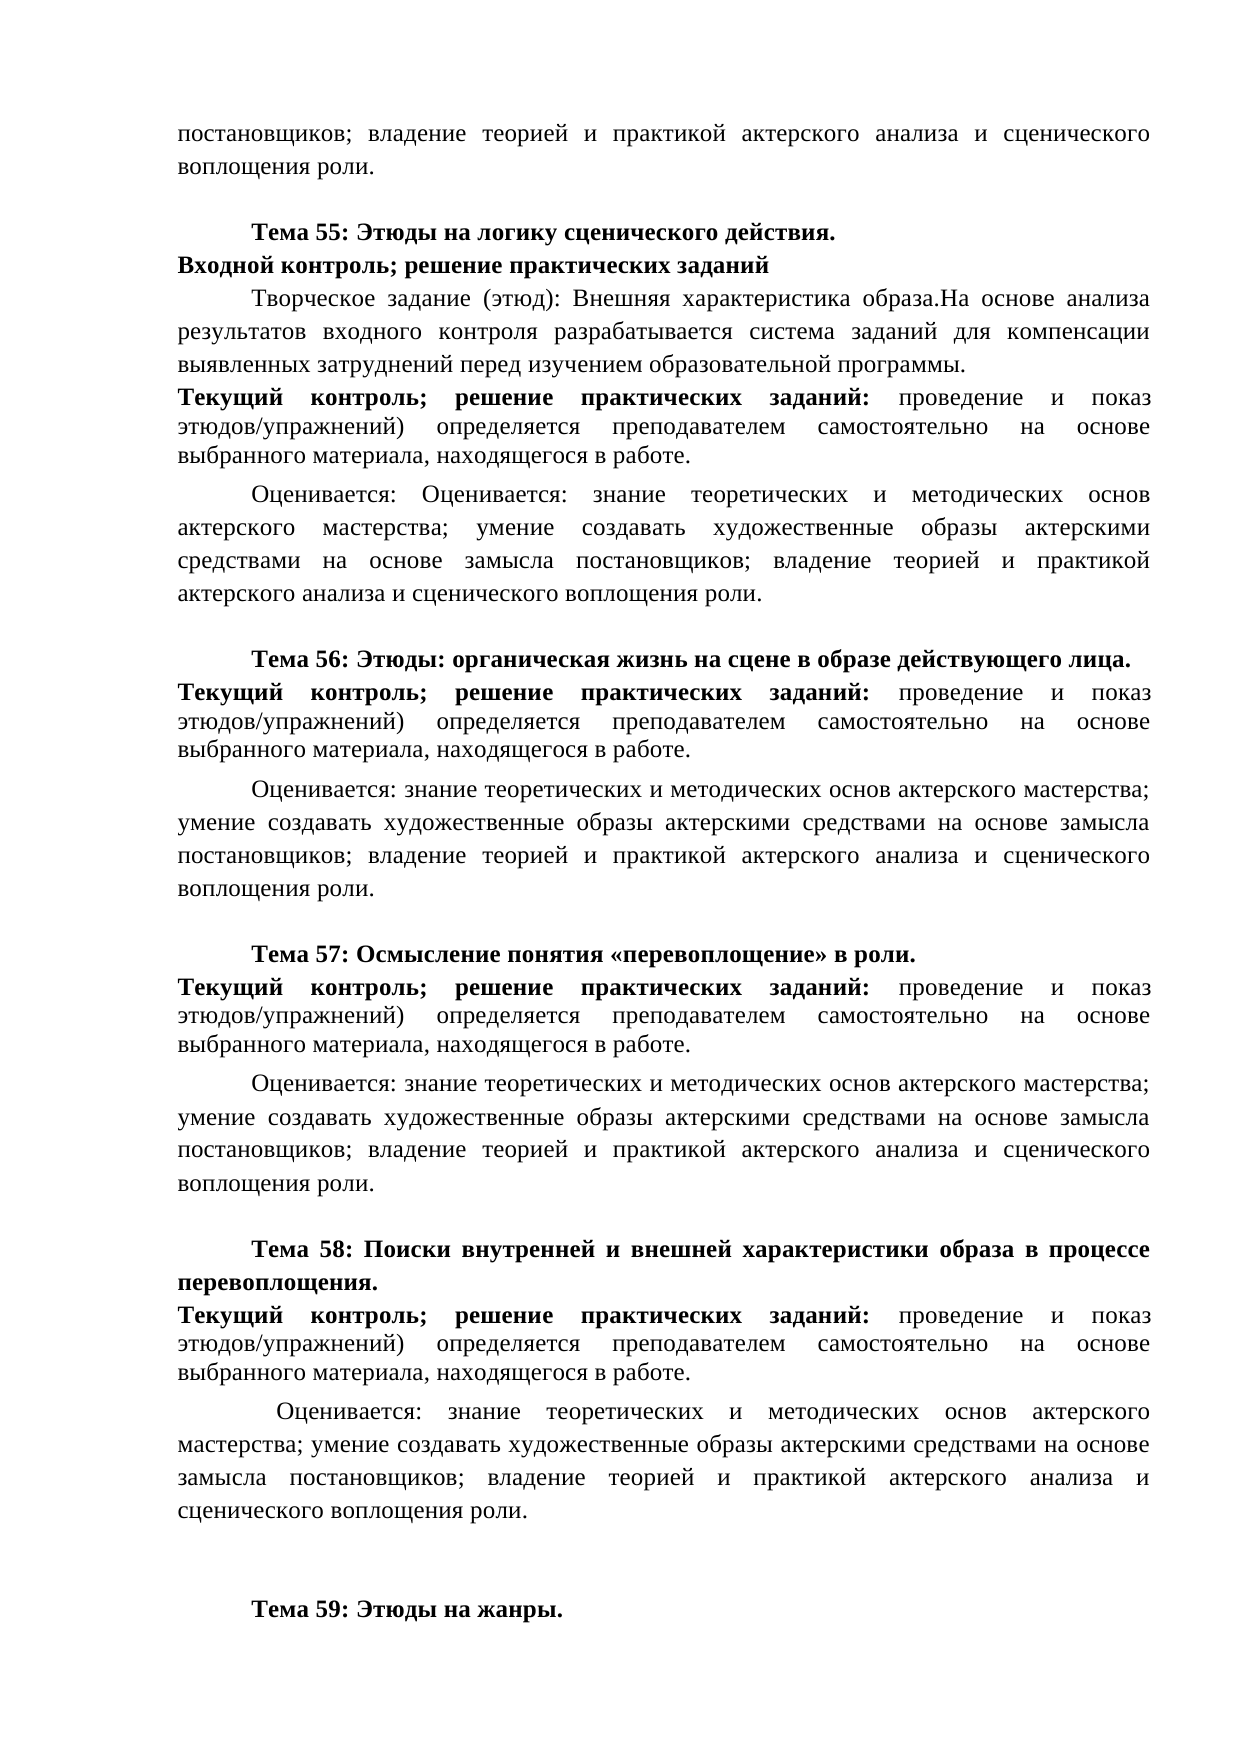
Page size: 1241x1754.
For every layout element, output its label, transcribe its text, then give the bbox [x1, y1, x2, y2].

text Входной контроль; решение практических заданий [177, 250, 1152, 279]
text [177, 118, 1152, 180]
text Тема 55: Этюды на логику сценического действия. [177, 217, 1152, 246]
text Тема 57: Осмысление понятия «перевоплощение» в роли. [177, 939, 1152, 968]
text Тема 58: Поиски внутренней и внешней характеристики образа в процессе перевоплощения. [177, 1234, 1152, 1295]
text Тема 56: Этюды: органическая жизнь на сцене в образе действующего лица. [177, 644, 1152, 673]
text Оценивается: Оценивается: знание теоретических и методических основ актерского мастерства; умение создавать художественные образы актерскими средствами на основе замысла постановщиков; владение теорией и практикой актерского анализа и сценического воплощения роли. [177, 479, 1152, 607]
text Тема 59: Этюды на жанры. [177, 1594, 1152, 1623]
text Творческое задание (этюд): Внешняя характеристика образа.На основе анализа результатов входного контроля разрабатывается система заданий для компенсации выявленных затруднений перед изучением образовательной программы. [177, 283, 1152, 378]
